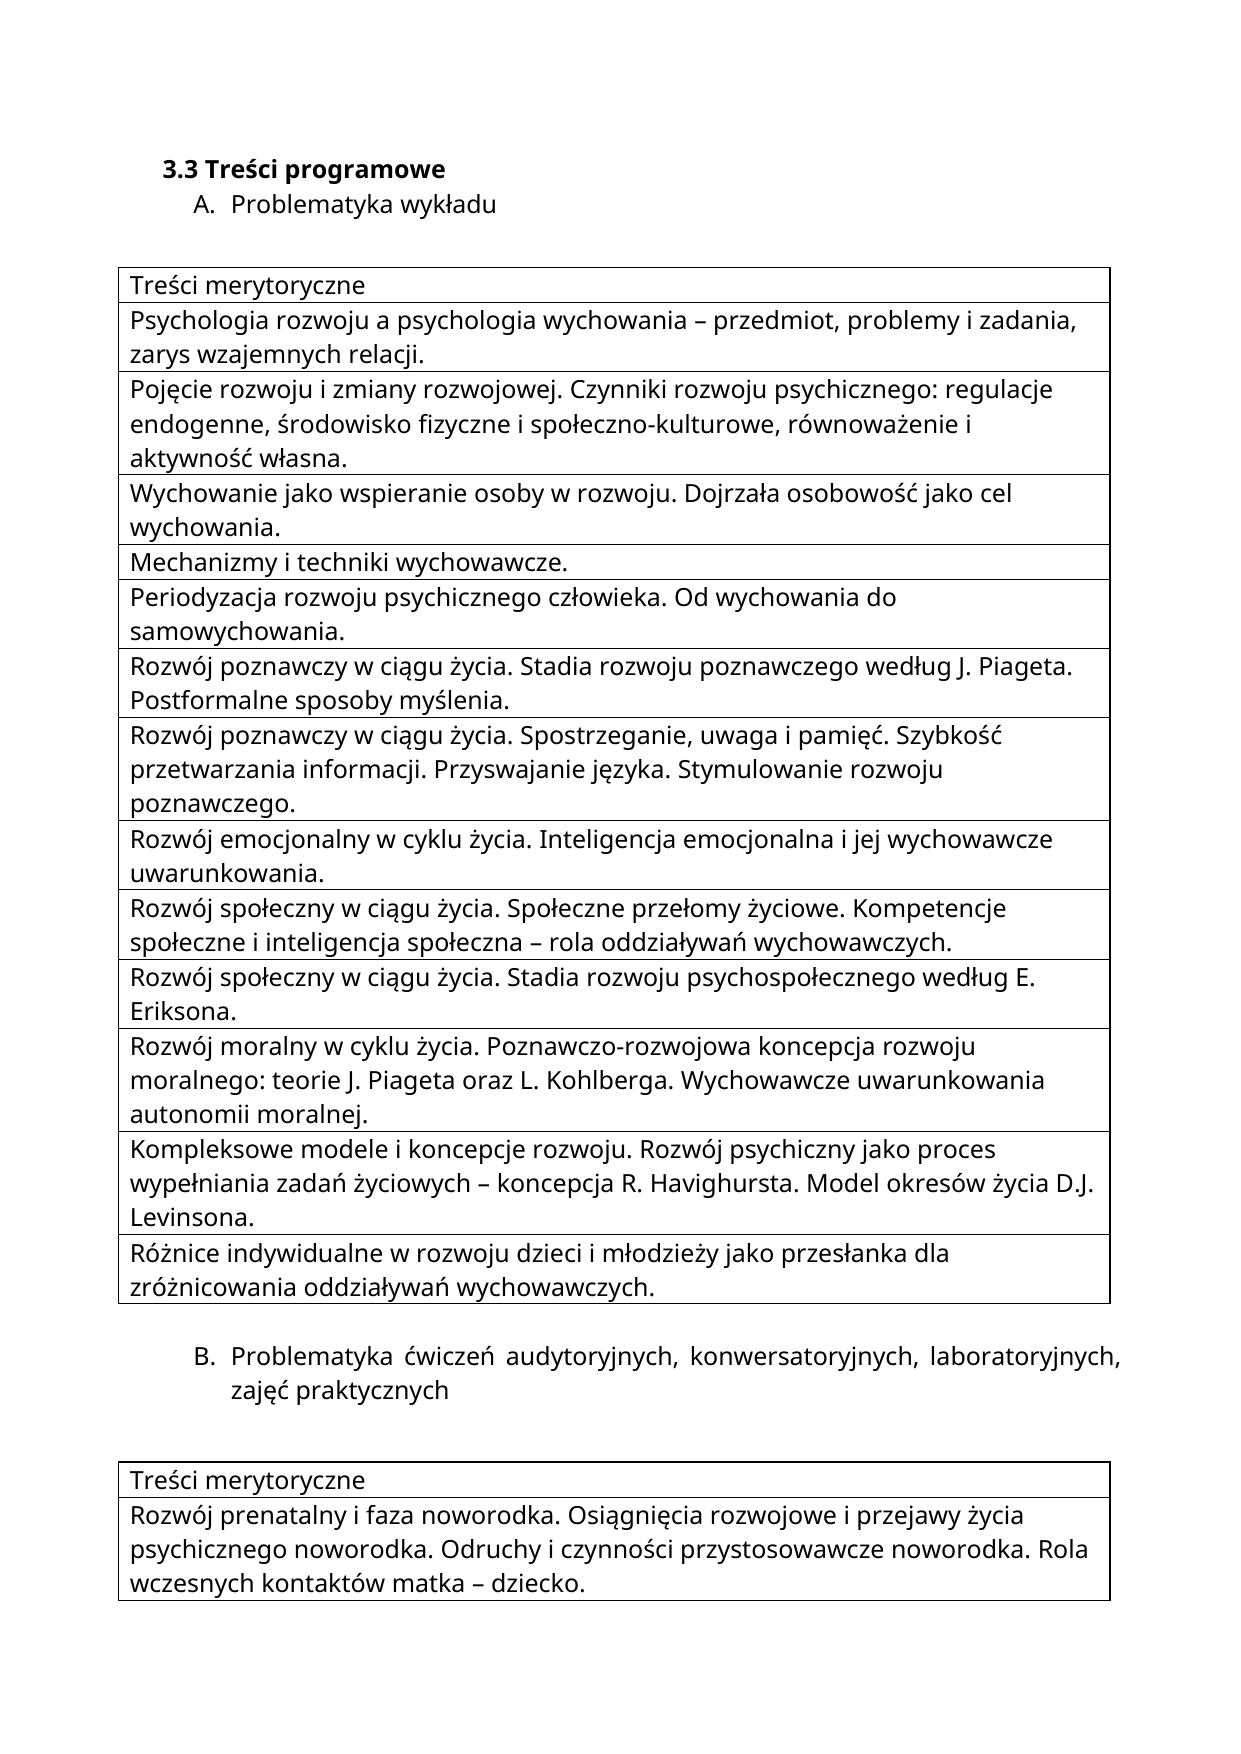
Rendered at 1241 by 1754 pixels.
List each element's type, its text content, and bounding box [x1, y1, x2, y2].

table_cell Pojęcie rozwoju i zmiany rozwojowej. Czynniki rozwoju psychicznego: regulacje endogenne, środowisko fizyczne i społeczno-kulturowe, równoważenie i aktywność własna. [119, 372, 1109, 474]
list Problematyka wykładu [193, 186, 1122, 220]
table_cell Mechanizmy i techniki wychowawcze. [119, 545, 1109, 579]
table_cell Wychowanie jako wspieranie osoby w rozwoju. Dojrzała osobowość jako cel wychowania. [119, 475, 1109, 543]
table_cell Różnice indywidualne w rozwoju dzieci i młodzieży jako przesłanka dla zróżnicowania oddziaływań wychowawczych. [119, 1235, 1109, 1303]
table_cell Rozwój społeczny w ciągu życia. Stadia rozwoju psychospołecznego według E. Eriksona. [119, 960, 1109, 1028]
list 3.3 Treści programowe [162, 152, 1122, 186]
table_cell Rozwój prenatalny i faza noworodka. Osiągnięcia rozwojowe i przejawy życia psychicznego noworodka. Odruchy i czynności przystosowawcze noworodka. Rola wczesnych kontaktów matka – dziecko. [119, 1498, 1109, 1600]
table_cell Periodyzacja rozwoju psychicznego człowieka. Od wychowania do samowychowania. [119, 580, 1109, 648]
table_cell Rozwój społeczny w ciągu życia. Społeczne przełomy życiowe. Kompetencje społeczne i inteligencja społeczna – rola oddziaływań wychowawczych. [119, 890, 1109, 958]
table_cell Rozwój moralny w cyklu życia. Poznawczo-rozwojowa koncepcja rozwoju moralnego: teorie J. Piageta oraz L. Kohlberga. Wychowawcze uwarunkowania autonomii moralnej. [119, 1029, 1109, 1131]
list Problematyka ćwiczeń audytoryjnych, konwersatoryjnych, laboratoryjnych, zajęć praktycznych [193, 1338, 1122, 1407]
table_cell Rozwój poznawczy w ciągu życia. Spostrzeganie, uwaga i pamięć. Szybkość przetwarzania informacji. Przyswajanie języka. Stymulowanie rozwoju poznawczego. [119, 718, 1109, 820]
table_header Treści merytoryczne [119, 1463, 1109, 1497]
table_cell Kompleksowe modele i koncepcje rozwoju. Rozwój psychiczny jako proces wypełniania zadań życiowych – koncepcja R. Havighursta. Model okresów życia D.J. Levinsona. [119, 1132, 1109, 1234]
table_cell Rozwój emocjonalny w cyklu życia. Inteligencja emocjonalna i jej wychowawcze uwarunkowania. [119, 821, 1109, 889]
table_cell Psychologia rozwoju a psychologia wychowania – przedmiot, problemy i zadania, zarys wzajemnych relacji. [119, 303, 1109, 371]
table_cell Rozwój poznawczy w ciągu życia. Stadia rozwoju poznawczego według J. Piageta. Postformalne sposoby myślenia. [119, 649, 1109, 717]
table_header Treści merytoryczne [119, 268, 1109, 302]
